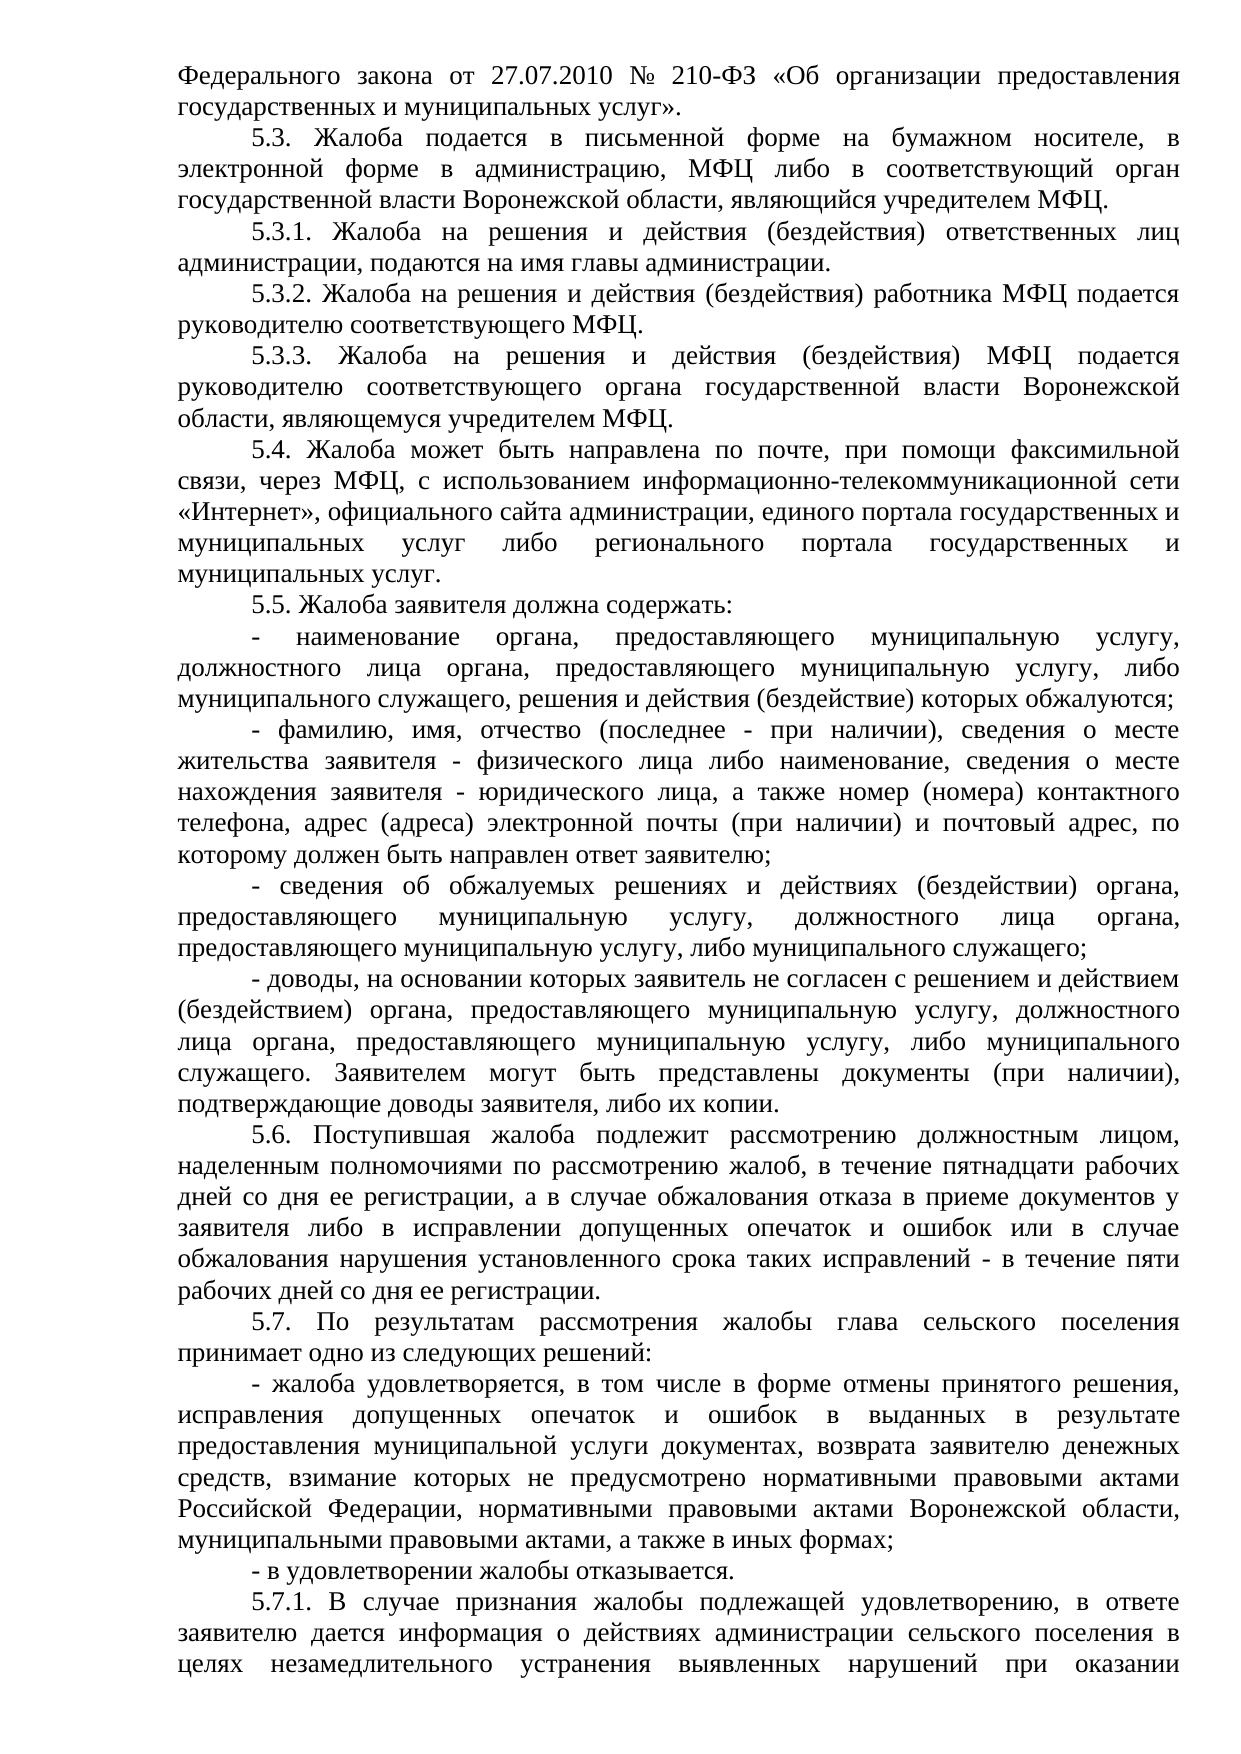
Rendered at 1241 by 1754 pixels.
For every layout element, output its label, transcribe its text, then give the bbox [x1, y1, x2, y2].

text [177, 59, 1181, 121]
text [177, 1585, 1181, 1679]
text - наименование органа, предоставляющего муниципальную услугу, должностного лица органа, предоставляющего муниципальную услугу, либо муниципального служащего, решения и действия (бездействие) которых обжалуются; [177, 620, 1181, 713]
text - сведения об обжалуемых решениях и действиях (бездействии) органа, предоставляющего муниципальную услугу, должностного лица органа, предоставляющего муниципальную услугу, либо муниципального служащего; [177, 869, 1181, 962]
text 5.4. Жалоба может быть направлена по почте, при помощи факсимильной связи, через МФЦ, с использованием информационно-телекоммуникационной сети «Интернет», официального сайта администрации, единого портала государственных и муниципальных услуг либо регионального портала государственных и муниципальных услуг. [177, 433, 1181, 588]
text - жалоба удовлетворяется, в том числе в форме отмены принятого решения, исправления допущенных опечаток и ошибок в выданных в результате предоставления муниципальной услуги документах, возврата заявителю денежных средств, взимание которых не предусмотрено нормативными правовыми актами Российской Федерации, нормативными правовыми актами Воронежской области, муниципальными правовыми актами, а также в иных формах; [177, 1367, 1181, 1554]
text 5.3.3. Жалоба на решения и действия (бездействия) МФЦ подается руководителю соответствующего органа государственной власти Воронежской области, являющемуся учредителем МФЦ. [177, 339, 1181, 433]
text 5.5. Жалоба заявителя должна содержать: [177, 588, 1181, 620]
text - доводы, на основании которых заявитель не согласен с решением и действием (бездействием) органа, предоставляющего муниципальную услугу, должностного лица органа, предоставляющего муниципальную услугу, либо муниципального служащего. Заявителем могут быть представлены документы (при наличии), подтверждающие доводы заявителя, либо их копии. [177, 962, 1181, 1118]
text - в удовлетворении жалобы отказывается. [177, 1554, 1181, 1585]
text 5.6. Поступившая жалоба подлежит рассмотрению должностным лицом, наделенным полномочиями по рассмотрению жалоб, в течение пятнадцати рабочих дней со дня ее регистрации, а в случае обжалования отказа в приеме документов у заявителя либо в исправлении допущенных опечаток и ошибок или в случае обжалования нарушения установленного срока таких исправлений - в течение пяти рабочих дней со дня ее регистрации. [177, 1118, 1181, 1305]
text 5.7. По результатам рассмотрения жалобы глава сельского поселения принимает одно из следующих решений: [177, 1305, 1181, 1367]
text - фамилию, имя, отчество (последнее - при наличии), сведения о месте жительства заявителя - физического лица либо наименование, сведения о месте нахождения заявителя - юридического лица, а также номер (номера) контактного телефона, адрес (адреса) электронной почты (при наличии) и почтовый адрес, по которому должен быть направлен ответ заявителю; [177, 713, 1181, 869]
text 5.3.2. Жалоба на решения и действия (бездействия) работника МФЦ подается руководителю соответствующего МФЦ. [177, 277, 1181, 339]
text 5.3. Жалоба подается в письменной форме на бумажном носителе, в электронной форме в администрацию, МФЦ либо в соответствующий орган государственной власти Воронежской области, являющийся учредителем МФЦ. [177, 121, 1181, 215]
text 5.3.1. Жалоба на решения и действия (бездействия) ответственных лиц администрации, подаются на имя главы администрации. [177, 215, 1181, 277]
